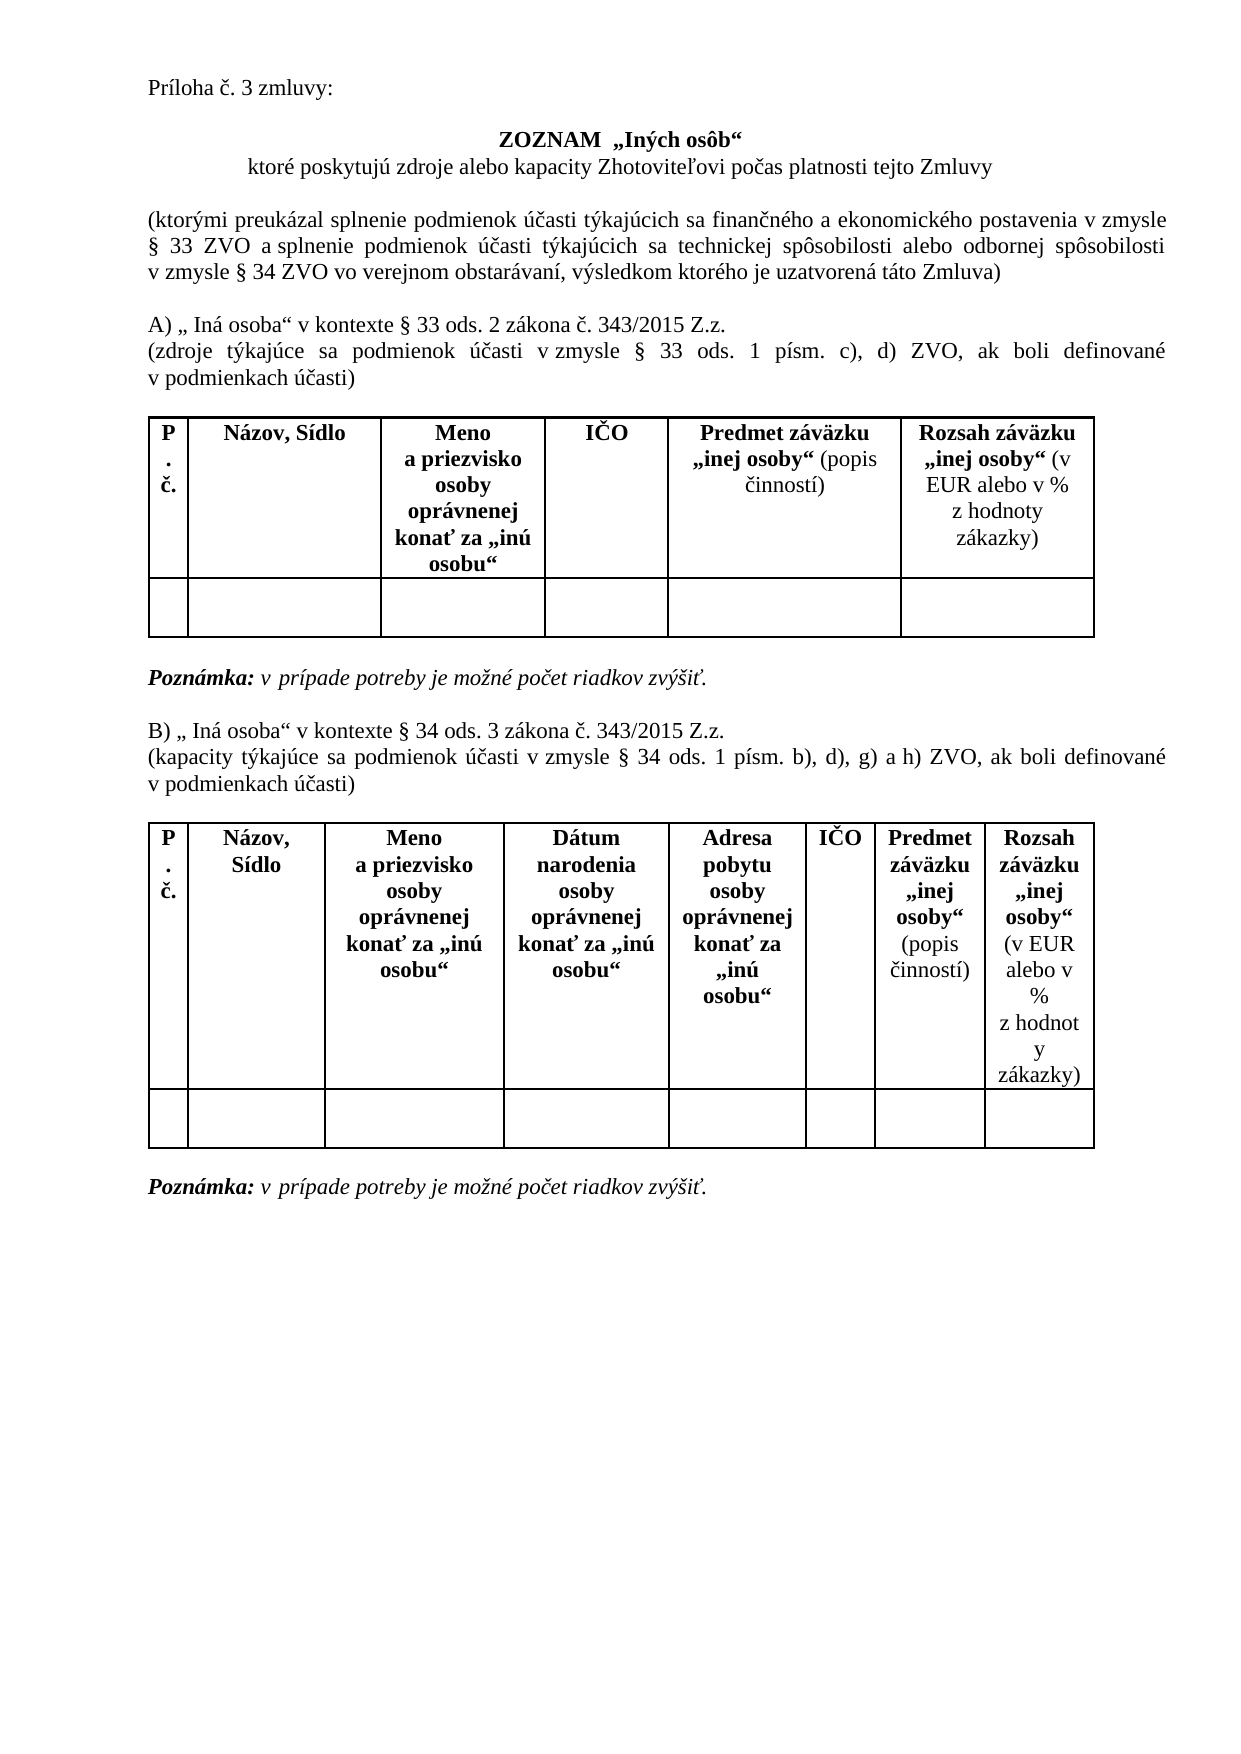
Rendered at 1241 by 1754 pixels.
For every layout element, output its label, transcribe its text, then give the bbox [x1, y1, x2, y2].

table_header Predmet záväzku „inej osoby“ (popis činností) [669, 419, 900, 577]
table_header Meno a priezvisko osoby oprávnenej konať za „inú osobu“ [326, 824, 503, 1088]
subtitle Príloha č. 3 zmluvy: [148, 74, 1093, 100]
table_cell [986, 1090, 1093, 1147]
table_header IČO [546, 419, 667, 577]
table_cell [807, 1090, 874, 1147]
table_header IČO [807, 824, 874, 1088]
table_header Predmet záväzku „inej osoby“ (popis činností) [876, 824, 984, 1088]
text (zdroje týkajúce sa podmienok účasti v zmysle § 33 ods. 1 písm. c), d) ZVO, ak boli definované v podmienkach účasti) [148, 337, 1166, 390]
text Poznámka: v prípade potreby je možné počet riadkov zvýšiť. [148, 1173, 1093, 1199]
text ktoré poskytujú zdroje alebo kapacity Zhotoviteľovi počas platnosti tejto Zmluvy [148, 153, 1093, 179]
table_header Rozsah záväzku „inej osoby“ (v EUR alebo v % z hodnoty zákazky) [902, 419, 1093, 577]
table_cell [189, 579, 380, 636]
table_header Rozsah záväzku „inej osoby“ (v EUR alebo v % z hodnoty zákazky) [986, 824, 1093, 1088]
table_header Dátum narodenia osoby oprávnenej konať za „inú osobu“ [505, 824, 668, 1088]
text Poznámka: v prípade potreby je možné počet riadkov zvýšiť. [148, 664, 1093, 691]
table_header Názov, Sídlo [189, 824, 324, 1088]
table_cell [189, 1090, 324, 1147]
table_cell [150, 1090, 187, 1147]
text (ktorými preukázal splnenie podmienok účasti týkajúcich sa finančného a ekonomického postavenia v zmysle § 33 ZVO a splnenie podmienok účasti týkajúcich sa technickej spôsobilosti alebo odbornej spôsobilosti v zmysle § 34 ZVO vo verejnom obstarávaní, výsledkom ktorého je uzatvorená táto Zmluva) [148, 206, 1166, 285]
text B) „ Iná osoba“ v kontexte § 34 ods. 3 zákona č. 343/2015 Z.z. [148, 717, 1093, 743]
table_cell [505, 1090, 668, 1147]
subtitle ZOZNAM „Iných osôb“ [148, 127, 1093, 153]
table_cell [546, 579, 667, 636]
table_header Meno a priezvisko osoby oprávnenej konať za „inú osobu“ [382, 419, 544, 577]
table_cell [382, 579, 544, 636]
table_header Adresa pobytu osoby oprávnenej konať za „inú osobu“ [670, 824, 805, 1088]
table_header Názov, Sídlo [189, 419, 380, 577]
table_header P. č. [150, 419, 187, 577]
table_cell [326, 1090, 503, 1147]
table_cell [876, 1090, 984, 1147]
text A) „ Iná osoba“ v kontexte § 33 ods. 2 zákona č. 343/2015 Z.z. [148, 311, 1166, 337]
table_cell [670, 1090, 805, 1147]
text (kapacity týkajúce sa podmienok účasti v zmysle § 34 ods. 1 písm. b), d), g) a h) ZVO, ak boli definované v podmienkach účasti) [148, 743, 1166, 796]
table_header P. č. [150, 824, 187, 1088]
table_cell [902, 579, 1093, 636]
table_cell [150, 579, 187, 636]
table_cell [669, 579, 900, 636]
